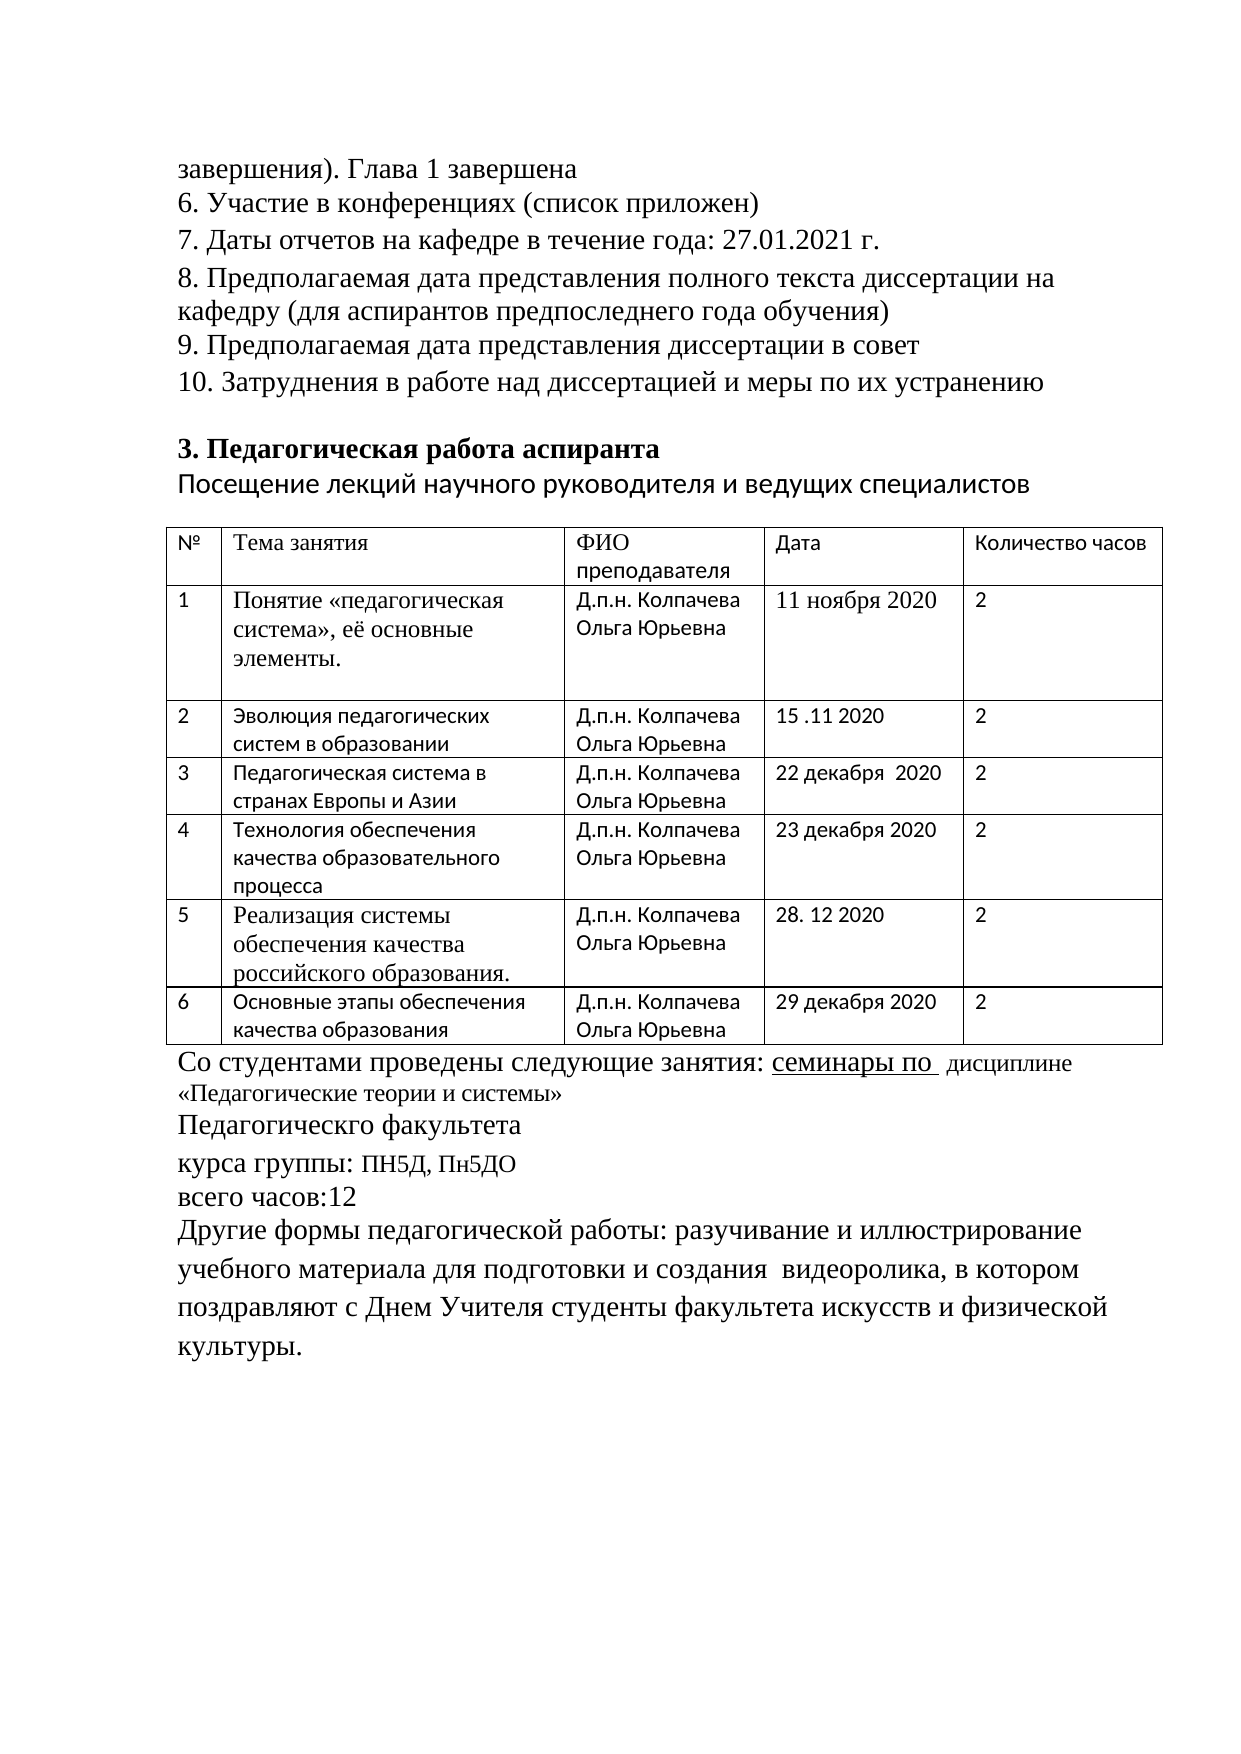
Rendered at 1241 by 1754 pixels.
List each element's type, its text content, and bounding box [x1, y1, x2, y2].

table_header Количество часов [964, 528, 1162, 584]
text кафедру (для аспирантов предпоследнего года обучения) [177, 293, 1152, 327]
table_cell Д.п.н. Колпачева Ольга Юрьевна [565, 900, 764, 986]
table_cell 4 [167, 815, 221, 899]
table_cell 2 [964, 758, 1162, 814]
text 6. Участие в конференциях (список приложен) [177, 185, 1152, 219]
table_cell Понятие «педагогическая система», её основные элементы. [222, 586, 564, 700]
table_cell Реализация системы обеспечения качества российского образования. [222, 900, 564, 986]
table_cell Д.п.н. Колпачева Ольга Юрьевна [565, 701, 764, 757]
table_cell Д.п.н. Колпачева Ольга Юрьевна [565, 988, 764, 1043]
table_cell 2 [964, 900, 1162, 986]
table_cell 2 [964, 988, 1162, 1043]
table_cell 2 [964, 586, 1162, 700]
table_cell Д.п.н. Колпачева Ольга Юрьевна [565, 758, 764, 814]
table_cell Технология обеспечения качества образовательного процесса [222, 815, 564, 899]
table_cell 11 ноября 2020 [765, 586, 963, 700]
table_header Тема занятия [222, 528, 564, 584]
text 9. Предполагаемая дата представления диссертации в совет [177, 327, 1152, 360]
text 8. Предполагаемая дата представления полного текста диссертации на [177, 260, 1152, 293]
table_cell 28. 12 2020 [765, 900, 963, 986]
table_cell 5 [167, 900, 221, 986]
table_cell 6 [167, 988, 221, 1043]
table_cell Д.п.н. Колпачева Ольга Юрьевна [565, 586, 764, 700]
text Другие формы педагогической работы: разучивание и иллюстрирование учебного материала для подготовки и создания видеоролика, в котором поздравляют с Днем Учителя студенты факультета искусств и физической культуры. [177, 1212, 1152, 1362]
text курса группы: ПН5Д, Пн5ДО [177, 1145, 1152, 1179]
table_cell 2 [964, 701, 1162, 757]
table_cell 2 [167, 701, 221, 757]
text 7. Даты отчетов на кафедре в течение года: 27.01.2021 г. [177, 222, 1152, 256]
table_cell Эволюция педагогических систем в образовании [222, 701, 564, 757]
text завершения). Глава 1 завершена [177, 152, 1152, 185]
table_cell Основные этапы обеспечения качества образования [222, 988, 564, 1043]
table_cell 22 декабря 2020 [765, 758, 963, 814]
table_header Дата [765, 528, 963, 584]
text 3. Педагогическая работа аспиранта [177, 431, 1152, 465]
table_cell Д.п.н. Колпачева Ольга Юрьевна [565, 815, 764, 899]
table_cell 1 [167, 586, 221, 700]
table_header № [167, 528, 221, 584]
text Со студентами проведены следующие занятия: семинары по дисциплине «Педагогические теории и системы» [177, 1045, 1152, 1107]
text Педагогическго факультета [177, 1107, 1152, 1140]
table_cell 2 [964, 815, 1162, 899]
table_cell 23 декабря 2020 [765, 815, 963, 899]
text всего часов:12 [177, 1179, 1152, 1212]
table_cell 3 [167, 758, 221, 814]
table_cell Педагогическая система в странах Европы и Азии [222, 758, 564, 814]
table_header ФИО преподавателя [565, 528, 764, 584]
text Посещение лекций научного руководителя и ведущих специалистов [177, 465, 1152, 500]
text 10. Затруднения в работе над диссертацией и меры по их устранению [177, 364, 1152, 398]
table_cell 29 декабря 2020 [765, 988, 963, 1043]
table_cell 15 .11 2020 [765, 701, 963, 757]
